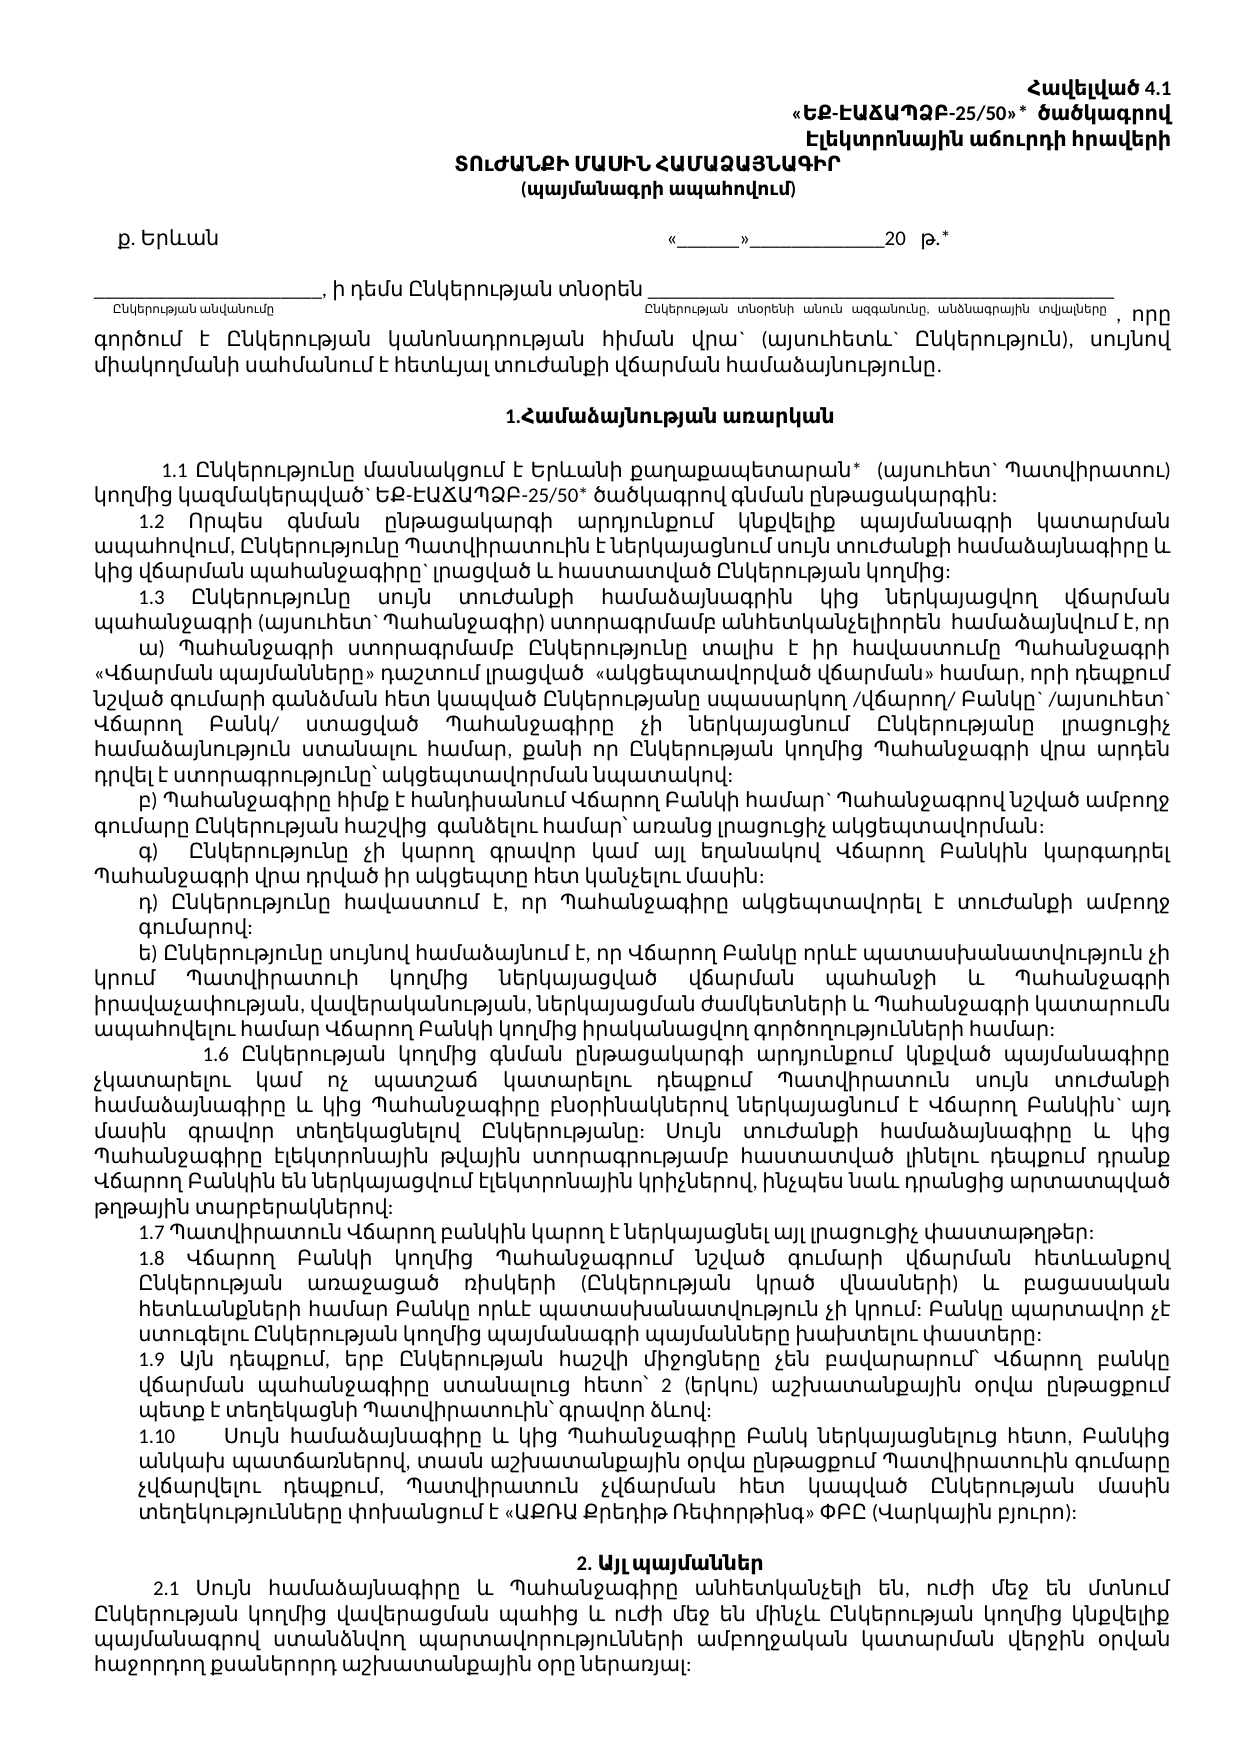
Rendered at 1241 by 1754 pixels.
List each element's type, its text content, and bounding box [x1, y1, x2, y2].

text Հավելված 4.1 [94, 75, 1171, 100]
text 1.10 Սույն համաձայնագիրը և կից Պահանջագիրը Բանկ ներկայացնելուց հետո, Բանկից անկախ պատճառներով, տասն աշխատանքային օրվա ընթացքում Պատվիրատուին գումարը չվճարվելու դեպքում, Պատվիրատուն չվճարման հետ կապված Ընկերության մասին տեղեկությունները փոխանցում է «ԱՔՌԱ Քրեդիթ Ռեփորթինգ» ՓԲԸ (Վարկային բյուրո): [138, 1423, 1171, 1524]
text 2. Այլ պայմաններ [169, 1550, 1171, 1575]
text 1.2 Որպես գնման ընթացակարգի արդյունքում կնքվելիք պայմանագրի կատարման ապահովում, Ընկերությունը Պատվիրատուին է ներկայացնում սույն տուժանքի համաձայնագիրը և կից վճարման պահանջագիրը` լրացված և հաստատված Ընկերության կողմից: [94, 508, 1171, 584]
text (պայմանագրի ապահովում) [94, 177, 1171, 199]
text ՏՈւԺԱՆՔԻ ՄԱՍԻՆ ՀԱՄԱՁԱՅՆԱԳԻՐ [94, 151, 1171, 177]
text 1.6 Ընկերության կողմից գնման ընթացակարգի արդյունքում կնքված պայմանագիրը չկատարելու կամ ոչ պատշաճ կատարելու դեպքում Պատվիրատուն սույն տուժանքի համաձայնագիրը և կից Պահանջագիրը բնօրինակներով ներկայացնում է Վճարող Բանկին` այդ մասին գրավոր տեղեկացնելով Ընկերությանը: Սույն տուժանքի համաձայնագիրը և կից Պահանջագիրը էլեկտրոնային թվային ստորագրությամբ հաստատված լինելու դեպքում դրանք Վճարող Բանկին են ներկայացվում էլեկտրոնային կրիչներով, ինչպես նաև դրանցից արտատպված թղթային տարբերակներով: [94, 1042, 1171, 1219]
text Ընկերության անվանումը Ընկերության տնօրենի անուն ազգանունը, անձնագրային տվյալները , որը գործում է Ընկերության կանոնադրության հիման վրա` (այսուհետև` Ընկերություն), սույնով միակողմանի սահմանում է հետևյալ տուժանքի վճարման համաձայնությունը. [94, 301, 1171, 377]
text 1.1 Ընկերությունը մասնակցում է Երևանի քաղաքապետարան* (այսուհետ` Պատվիրատու) կողմից կազմակերպված` ԵՔ-ԷԱՃԱՊՁԲ-25/50* ծածկագրով գնման ընթացակարգին: [94, 457, 1171, 508]
text 1.7 Պատվիրատուն Վճարող բանկին կարող է ներկայացնել այլ լրացուցիչ փաստաթղթեր: [138, 1219, 1171, 1245]
text ե) Ընկերությունը սույնով համաձայնում է, որ Վճարող Բանկը որևէ պատասխանատվություն չի կրում Պատվիրատուի կողմից ներկայացված վճարման պահանջի և Պահանջագրի իրավաչափության, վավերականության, ներկայացման ժամկետների և Պահանջագրի կատարումն ապահովելու համար Վճարող Բանկի կողմից իրականացվող գործողությունների համար: [94, 940, 1171, 1042]
text «ԵՔ-ԷԱՃԱՊՁԲ-25/50»* ծածկագրով [94, 100, 1171, 126]
text 1.3 Ընկերությունը սույն տուժանքի համաձայնագրին կից ներկայացվող վճարման պահանջագրի (այսուհետ` Պահանջագիր) ստորագրմամբ անհետկանչելիորեն համաձայնվում է, որ [94, 584, 1171, 635]
text ա) Պահանջագրի ստորագրմամբ Ընկերությունը տալիս է իր հավաստումը Պահանջագրի «Վճարման պայմանները» դաշտում լրացված «ակցեպտավորված վճարման» համար, որի դեպքում նշված գումարի գանձման հետ կապված Ընկերությանը սպասարկող /վճարող/ Բանկը` /այսուհետ` Վճարող Բանկ/ ստացված Պահանջագիրը չի ներկայացնում Ընկերությանը լրացուցիչ համաձայնություն ստանալու համար, քանի որ Ընկերության կողմից Պահանջագրի վրա արդեն դրվել է ստորագրությունը՝ ակցեպտավորման նպատակով: [94, 635, 1171, 787]
text դ) Ընկերությունը հավաստում է, որ Պահանջագիրը ակցեպտավորել է տուժանքի ամբողջ գումարով: [138, 889, 1171, 940]
text ք. Երևան «______»_____________20 թ.* [94, 225, 1171, 250]
text ______________________, ի դեմս Ընկերության տնօրեն _____________________________________________ [94, 276, 1171, 301]
text Էլեկտրոնային աճուրդի հրավերի [94, 126, 1171, 151]
text բ) Պահանջագիրը հիմք է հանդիսանում Վճարող Բանկի համար` Պահանջագրով նշված ամբողջ գումարը Ընկերության հաշվից գանձելու համար՝ առանց լրացուցիչ ակցեպտավորման: [94, 787, 1171, 838]
text 1.9 Այն դեպքում, երբ Ընկերության հաշվի միջոցները չեն բավարարում՝ Վճարող բանկը վճարման պահանջագիրը ստանալուց հետո՝ 2 (երկու) աշխատանքային օրվա ընթացքում պետք է տեղեկացնի Պատվիրատուին՝ գրավոր ձևով: [138, 1347, 1171, 1423]
text գ) Ընկերությունը չի կարող գրավոր կամ այլ եղանակով Վճարող Բանկին կարգադրել Պահանջագրի վրա դրված իր ակցեպտը հետ կանչելու մասին: [94, 838, 1171, 889]
text 1.Համաձայնության առարկան [169, 403, 1171, 428]
text 1.8 Վճարող Բանկի կողմից Պահանջագրում նշված գումարի վճարման հետևանքով Ընկերության առաջացած ռիսկերի (Ընկերության կրած վնասների) և բացասական հետևանքների համար Բանկը որևէ պատասխանատվություն չի կրում: Բանկը պարտավոր չէ ստուգելու Ընկերության կողմից պայմանագրի պայմանները խախտելու փաստերը: [138, 1245, 1171, 1347]
text 2.1 Սույն համաձայնագիրը և Պահանջագիրը անհետկանչելի են, ուժի մեջ են մտնում Ընկերության կողմից վավերացման պահից և ուժի մեջ են մինչև Ընկերության կողմից կնքվելիք պայմանագրով ստանձնվող պարտավորությունների ամբողջական կատարման վերջին օրվան հաջորդող քսաներորդ աշխատանքային օրը ներառյալ: [94, 1575, 1171, 1677]
